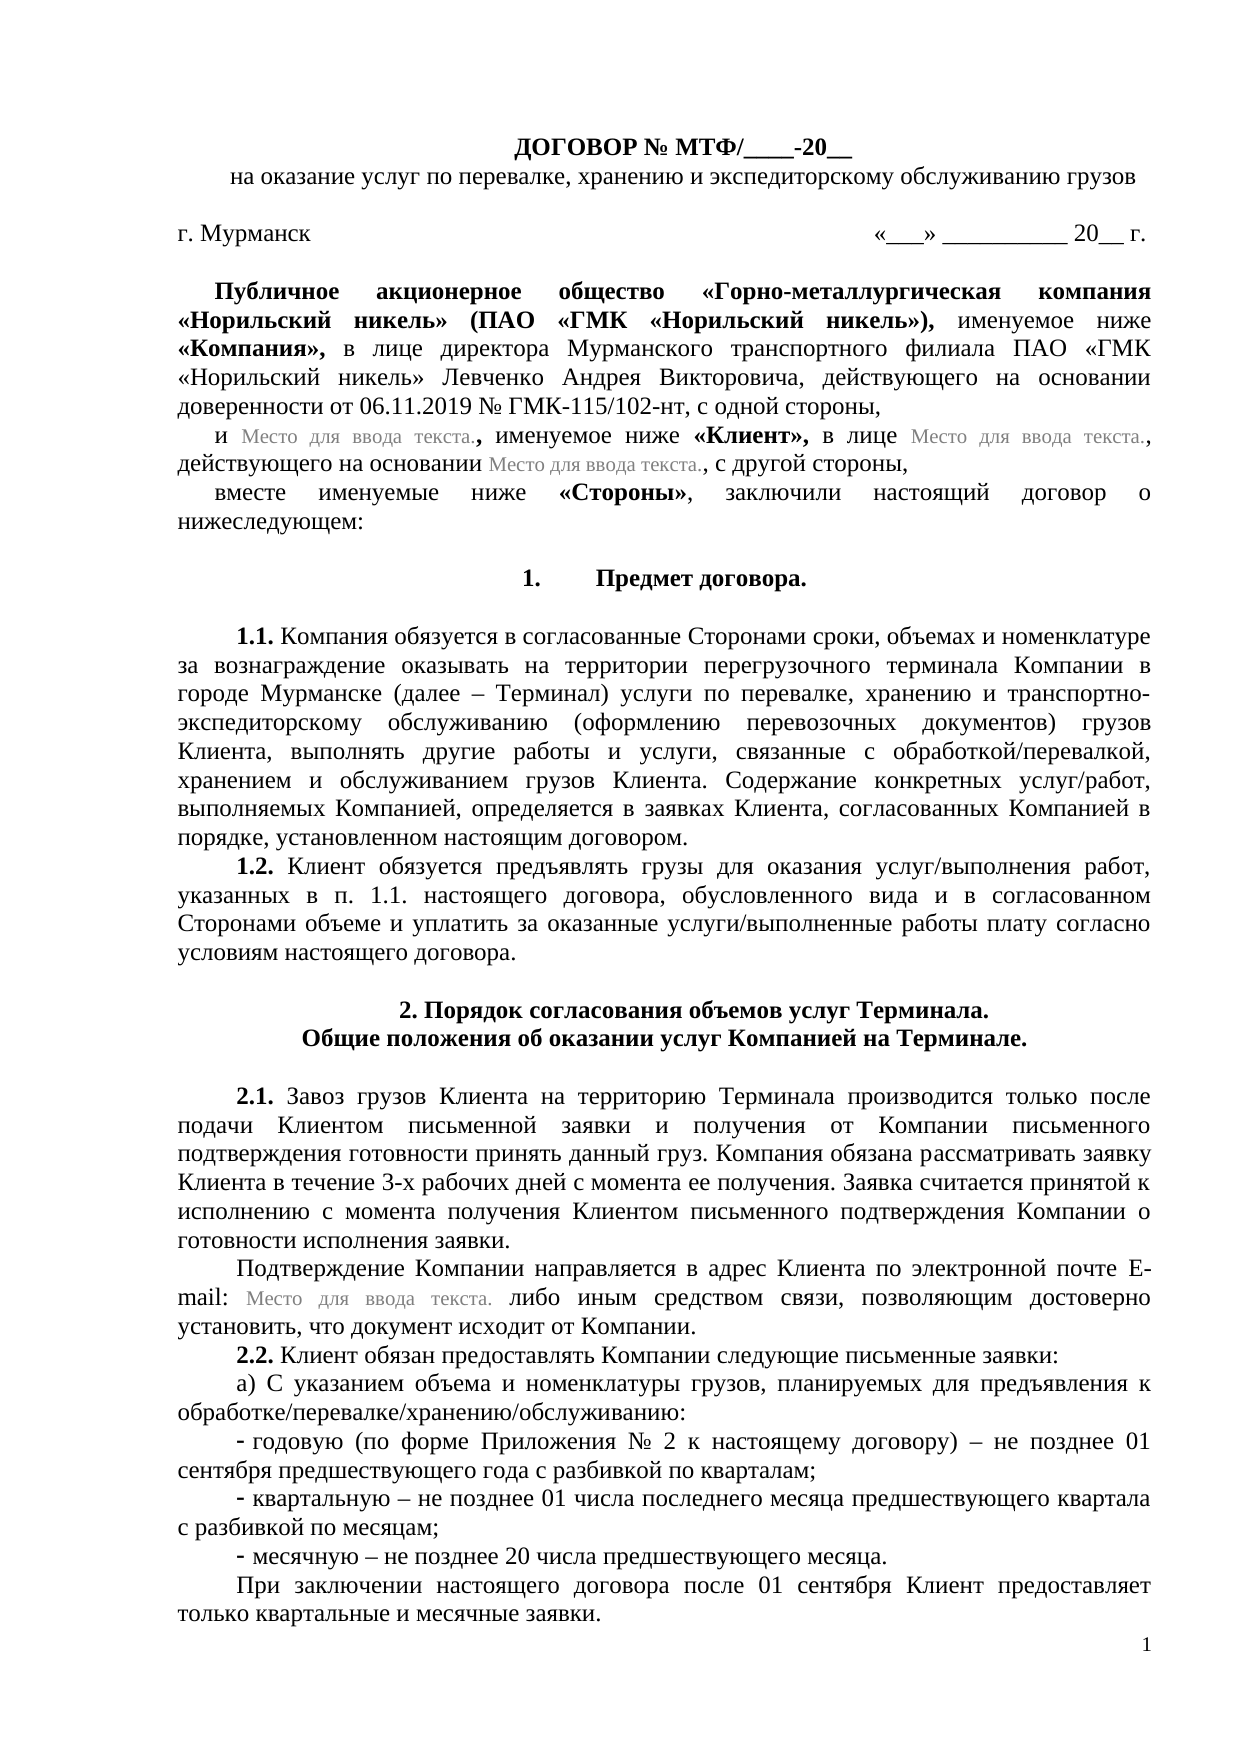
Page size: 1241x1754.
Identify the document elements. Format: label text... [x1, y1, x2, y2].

list месячную – не позднее 20 числа предшествующего месяца. [177, 1541, 1152, 1570]
list Предмет договора. [177, 563, 1152, 592]
text г. Мурманск «___» __________ 20__ г. [177, 218, 1152, 247]
text 2.2. Клиент обязан предоставлять Компании следующие письменные заявки: [177, 1340, 1152, 1368]
text При заключении настоящего договора после 01 сентября Клиент предоставляет только квартальные и месячные заявки. [177, 1570, 1152, 1627]
text а) С указанием объема и номенклатуры грузов, планируемых для предъявления к обработке/перевалке/хранению/обслуживанию: [177, 1368, 1152, 1426]
text Публичное акционерное общество «Горно-металлургическая компания «Норильский никель» (ПАО «ГМК «Норильский никель»), именуемое ниже «Компания», в лице директора Мурманского транспортного филиала ПАО «ГМК «Норильский никель» Левченко Андрея Викторовича, действующего на основании доверенности от 06.11.2019 № ГМК-115/102-нт, с одной стороны, [177, 276, 1152, 420]
text на оказание услуг по перевалке, хранению и экспедиторскому обслуживанию грузов [177, 161, 1152, 190]
text и , именуемое ниже «Клиент», в лице , действующего на основании , с другой стороны, [177, 420, 1152, 477]
list Общие положения об оказании услуг Компанией на Терминале. [177, 1023, 1152, 1052]
text 2. Порядок согласования объемов услуг Терминала. [236, 995, 1152, 1023]
list годовую (по форме Приложения № 2 к настоящему договору) – не позднее 01 сентября предшествующего года с разбивкой по кварталам; [177, 1426, 1152, 1483]
text 1.2. Клиент обязуется предъявлять грузы для оказания услуг/выполнения работ, указанных в п. 1.1. настоящего договора, обусловленного вида и в согласованном Сторонами объеме и уплатить за оказанные услуги/выполненные работы плату согласно условиям настоящего договора. [177, 851, 1152, 966]
text Подтверждение Компании направляется в адрес Клиента по электронной почте E-mail: либо иным средством связи, позволяющим достоверно установить, что документ исходит от Компании. [177, 1253, 1152, 1340]
text вместе именуемые ниже «Стороны», заключили настоящий договор о нижеследующем: [177, 477, 1152, 535]
text 2.1. Завоз грузов Клиента на территорию Терминала производится только после подачи Клиентом письменной заявки и получения от Компании письменного подтверждения готовности принять данный груз. Компания обязана рассматривать заявку Клиента в течение 3-х рабочих дней с момента ее получения. Заявка считается принятой к исполнению с момента получения Клиентом письменного подтверждения Компании о готовности исполнения заявки. [177, 1081, 1152, 1253]
list квартальную – не позднее 01 числа последнего месяца предшествующего квартала с разбивкой по месяцам; [177, 1483, 1152, 1541]
text 1.1. Компания обязуется в согласованные Сторонами сроки, объемах и номенклатуре за вознаграждение оказывать на территории перегрузочного терминала Компании в городе Мурманске (далее – Терминал) услуги по перевалке, хранению и транспортно-экспедиторскому обслуживанию (оформлению перевозочных документов) грузов Клиента, выполнять другие работы и услуги, связанные с обработкой/перевалкой, хранением и обслуживанием грузов Клиента. Содержание конкретных услуг/работ, выполняемых Компанией, определяется в заявках Клиента, согласованных Компанией в порядке, установленном настоящим договором. [177, 621, 1152, 851]
text ДОГОВОР № МТФ/____-20__ [177, 132, 1152, 161]
